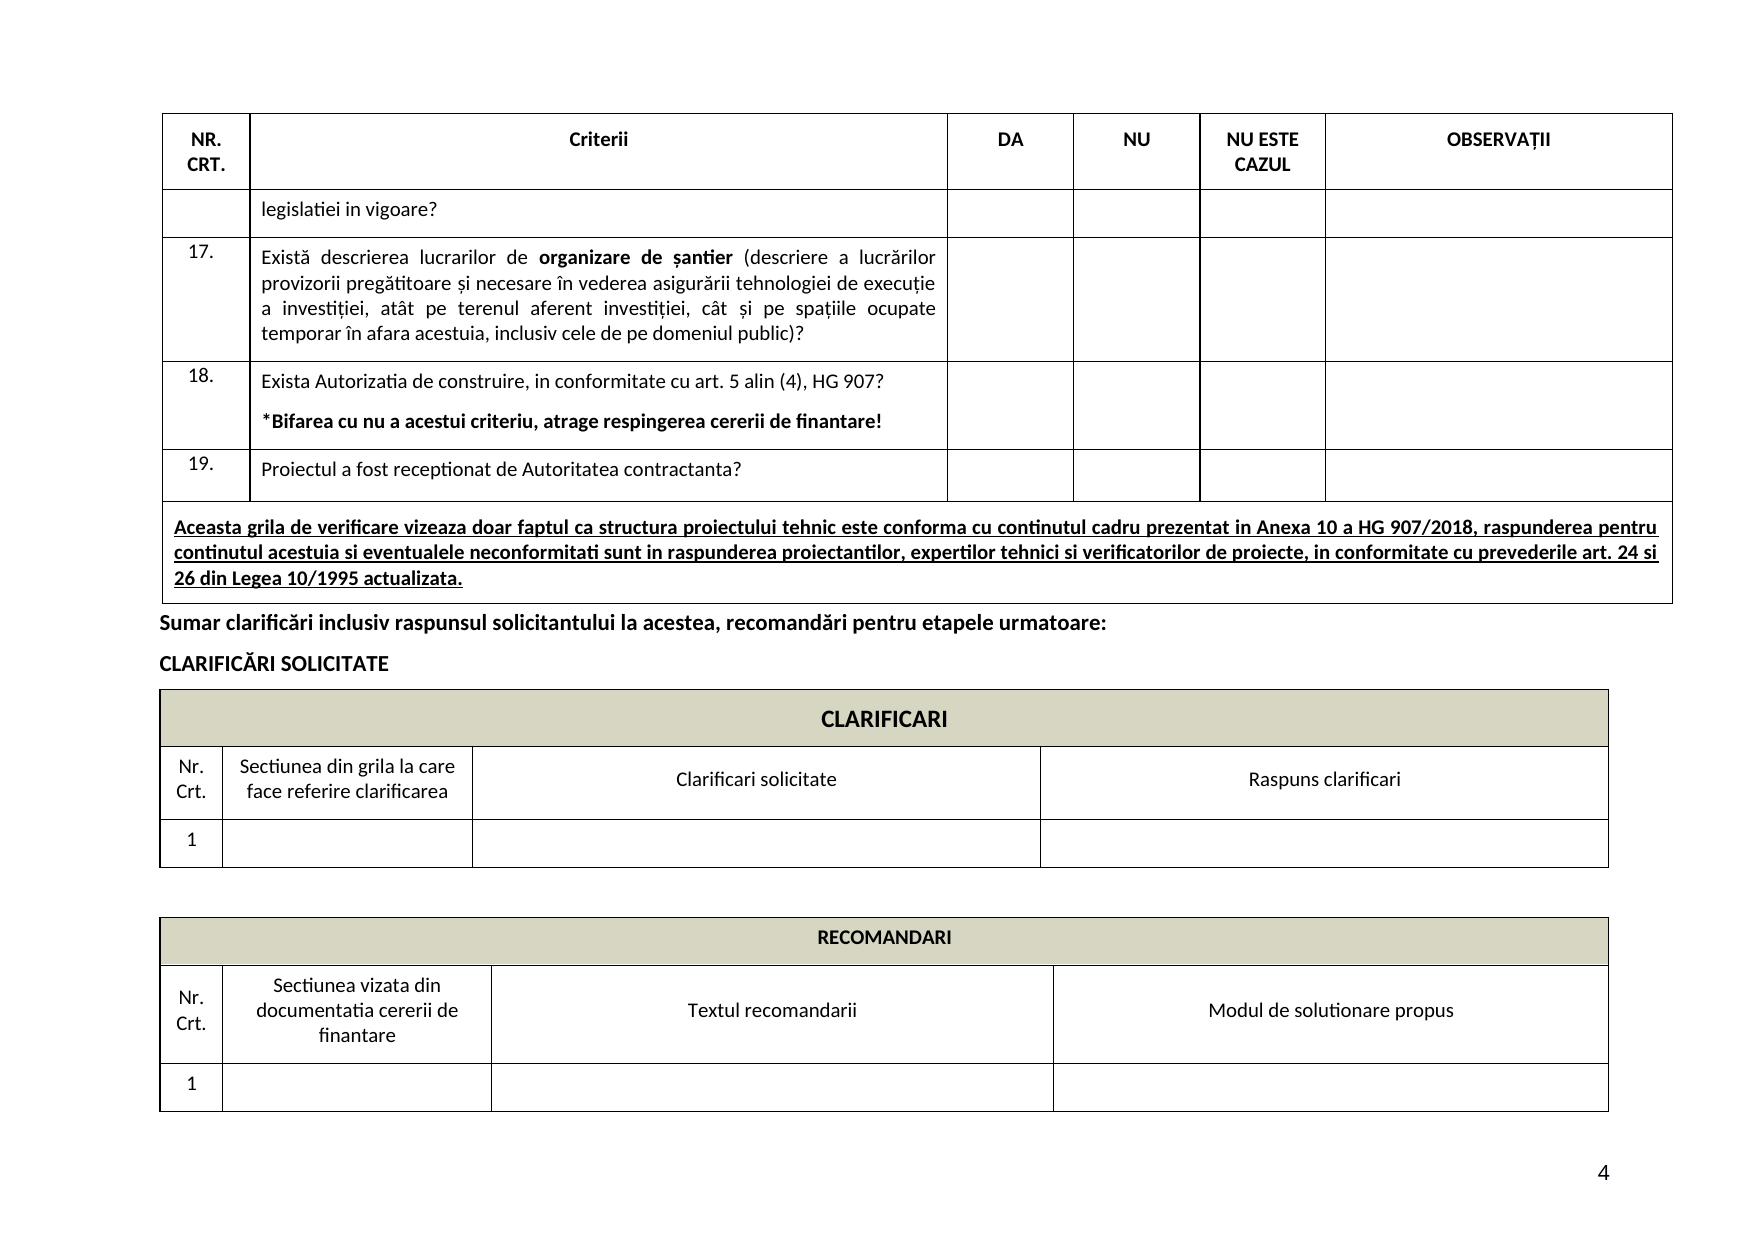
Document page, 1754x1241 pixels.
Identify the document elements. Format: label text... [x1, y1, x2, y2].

table_cell Modul de solutionare propus [1054, 966, 1608, 1063]
table_cell [492, 1064, 1053, 1111]
table_cell Textul recomandarii [492, 966, 1053, 1063]
table_cell [948, 362, 1073, 449]
table_cell [223, 820, 472, 867]
table_cell [1326, 190, 1672, 237]
table_header NU [1074, 114, 1199, 189]
table_cell Sectiunea din grila la care face referire clarificarea [223, 747, 472, 819]
table_cell [1326, 450, 1672, 501]
table_cell Aceasta grila de verificare vizeaza doar faptul ca structura proiectului tehnic este conforma cu continutul cadru prezentat in Anexa 10 a HG 907/2018, raspunderea pentru continutul acestuia si eventualele neconformitati sunt in raspunderea proiectantilor, expertilor tehnici si verificatorilor de proiecte, in conformitate cu prevederile art. 24 si 26 din Legea 10/1995 actualizata. [163, 502, 1672, 603]
table_cell [473, 820, 1040, 867]
table_header Criterii [251, 114, 947, 189]
table_cell [1074, 238, 1199, 361]
table_cell [1074, 190, 1199, 237]
table_cell [1326, 238, 1672, 361]
table_header OBSERVAŢII [1326, 114, 1672, 189]
table_cell [1326, 362, 1672, 449]
table_cell [1201, 362, 1325, 449]
title Sumar clarificări inclusiv raspunsul solicitantului la acestea, recomandări pentru etapele urmatoare: [159, 608, 1609, 636]
table_cell [163, 450, 249, 501]
table_cell 1 [161, 820, 222, 867]
table_header CLARIFICARI [161, 690, 1608, 746]
table_cell Nr. Crt. [161, 747, 222, 819]
table_cell Sectiunea vizata din documentatia cererii de finantare [223, 966, 491, 1063]
table_cell [163, 238, 249, 361]
table_cell [163, 190, 249, 237]
table_cell [1054, 1064, 1608, 1111]
text CLARIFICĂRI SOLICITATE [159, 649, 1609, 677]
table_cell [1074, 362, 1199, 449]
table_cell [1041, 820, 1608, 867]
table_cell [223, 1064, 491, 1111]
table_cell [948, 450, 1073, 501]
table_header DA [948, 114, 1073, 189]
table_cell Exista Autorizatia de construire, in conformitate cu art. 5 alin (4), HG 907? *Bifarea cu nu a acestui criteriu, atrage respingerea cererii de finantare! [251, 362, 947, 449]
table_cell Nr. Crt. [161, 966, 222, 1063]
table_cell 1 [161, 1064, 222, 1111]
table_header RECOMANDARI [161, 918, 1608, 964]
table_cell [1201, 238, 1325, 361]
table_cell [948, 190, 1073, 237]
table_header NR. CRT. [163, 114, 249, 189]
table_cell [163, 362, 249, 449]
table_cell Clarificari solicitate [473, 747, 1040, 819]
table_cell [1074, 450, 1199, 501]
table_header NU ESTE CAZUL [1201, 114, 1325, 189]
table_cell [948, 238, 1073, 361]
table_cell Există descrierea lucrarilor de organizare de şantier (descriere a lucrărilor provizorii pregătitoare şi necesare în vederea asigurării tehnologiei de execuţie a investiţiei, atât pe terenul aferent investiţiei, cât şi pe spaţiile ocupate temporar în afara acestuia, inclusiv cele de pe domeniul public)? [251, 238, 947, 361]
table_cell [1201, 190, 1325, 237]
table_cell Raspuns clarificari [1041, 747, 1608, 819]
table_cell Proiectul a fost receptionat de Autoritatea contractanta? [251, 450, 947, 501]
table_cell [251, 190, 947, 237]
table_cell [1201, 450, 1325, 501]
